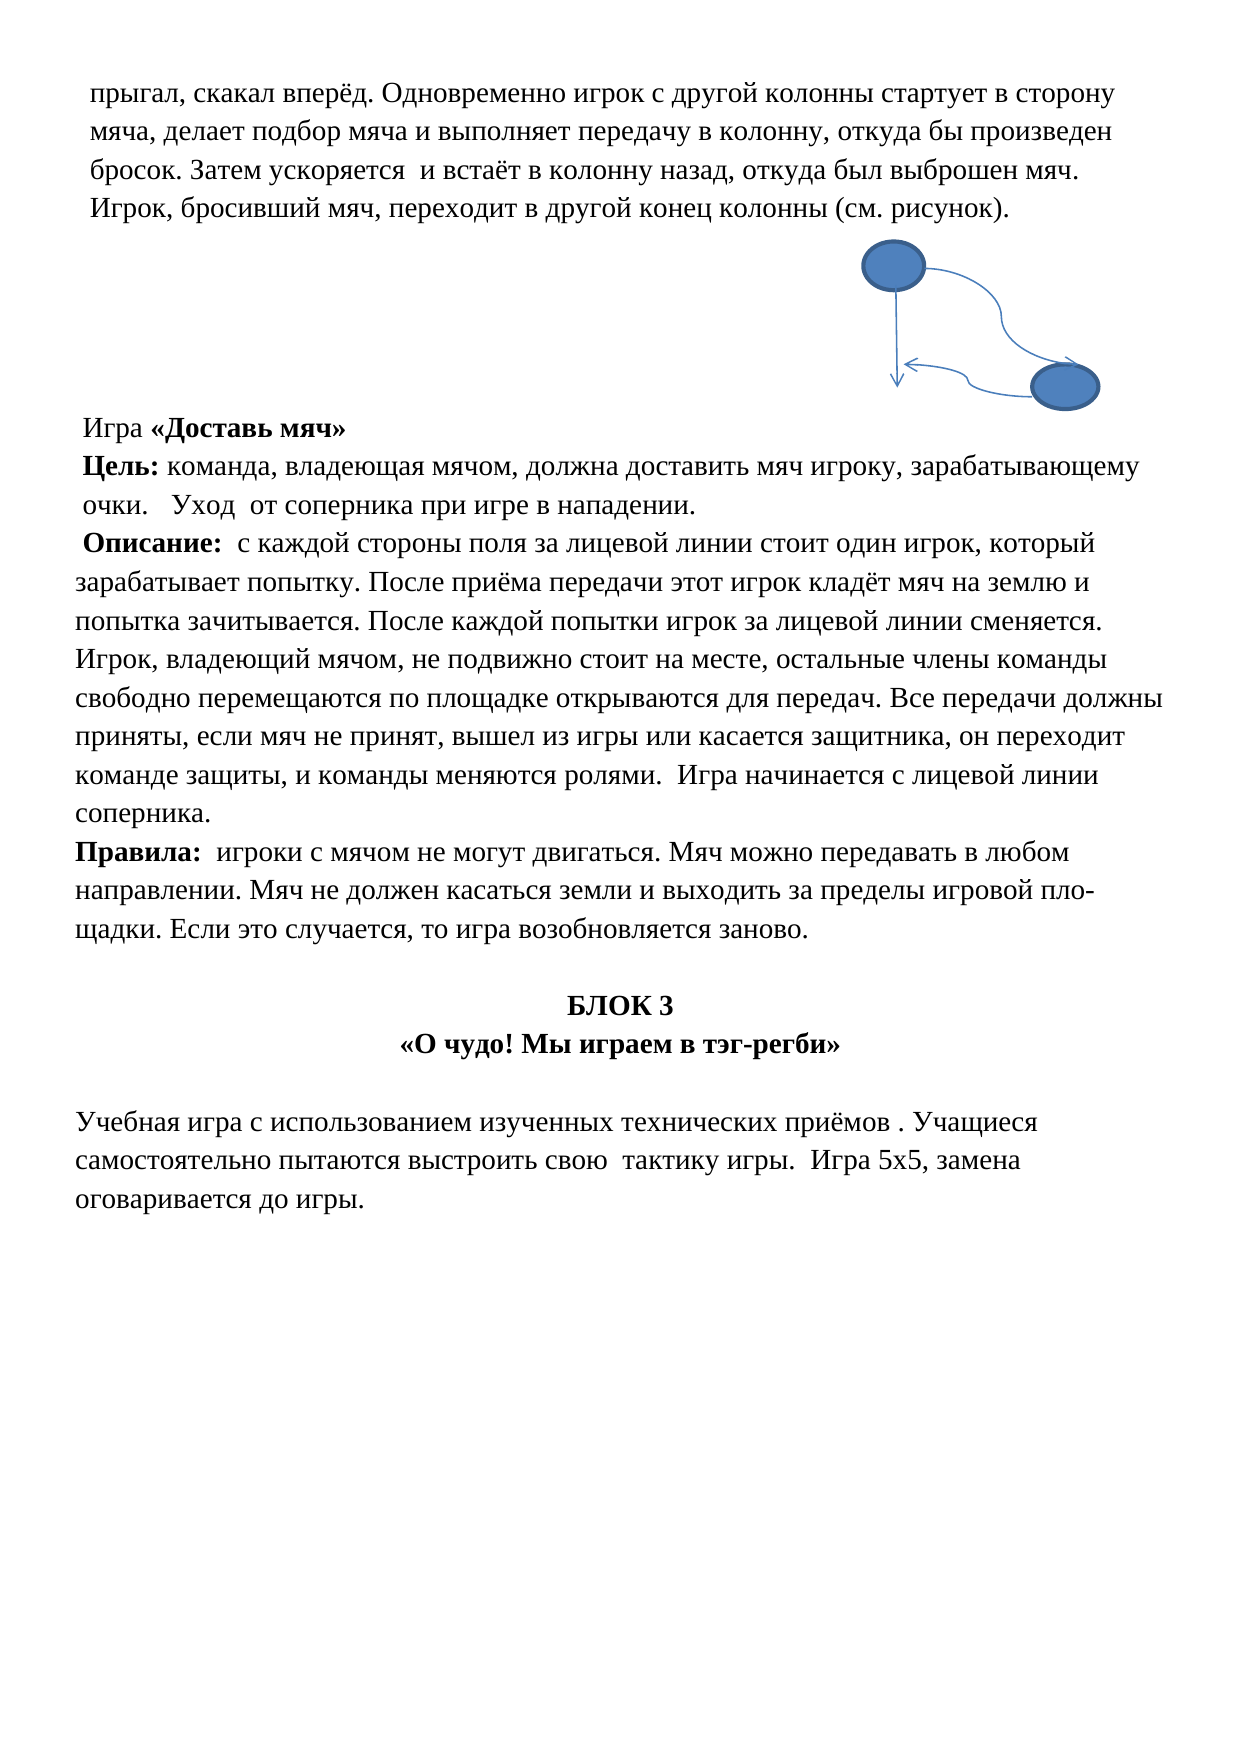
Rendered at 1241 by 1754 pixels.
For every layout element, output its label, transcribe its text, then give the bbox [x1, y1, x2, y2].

text Правила: игроки с мячом не могут двигаться. Мяч можно передавать в любом направлении. Мяч не должен касаться земли и выходить за пределы игровой пло-щадки. Если это случается, то игра возобновляется заново. [75, 834, 1165, 944]
text прыгал, скакал вперёд. Одновременно игрок с другой колонны стартует в сторону [75, 75, 1165, 108]
text Описание: с каждой стороны поля за лицевой линии стоит один игрок, который зарабатывает попытку. После приёма передачи этот игрок кладёт мяч на землю и попытка зачитывается. После каждой попытки игрок за лицевой линии сменяется. [75, 526, 1165, 636]
text Игрок, владеющий мячом, не подвижно стоит на месте, остальные члены команды свободно перемещаются по площадке открываются для передач. Все передачи должны приняты, если мяч не принят, вышел из игры или касается защитника, он переходит команде защиты, и команды меняются ролями. Игра начинается с лицевой линии соперника. [75, 641, 1165, 829]
text Игрок, бросивший мяч, переходит в другой конец колонны (см. рисунок). [75, 191, 1165, 224]
text БЛОК 3 [75, 988, 1165, 1022]
text «О чудо! Мы играем в тэг-регби» [75, 1027, 1165, 1060]
text Учебная игра с использованием изученных технических приёмов . Учащиеся самостоятельно пытаются выстроить свою тактику игры. Игра 5х5, замена оговаривается до игры. [75, 1104, 1165, 1214]
text Игра «Доставь мяч» [75, 410, 1165, 443]
text Цель: команда, владеющая мячом, должна доставить мяч игроку, зарабатывающему [75, 448, 1165, 482]
text очки. Уход от соперника при игре в нападении. [75, 487, 1165, 521]
text мяча, делает подбор мяча и выполняет передачу в колонну, откуда бы произведен [75, 113, 1165, 147]
text бросок. Затем ускоряется и встаёт в колонну назад, откуда был выброшен мяч. [75, 152, 1165, 186]
